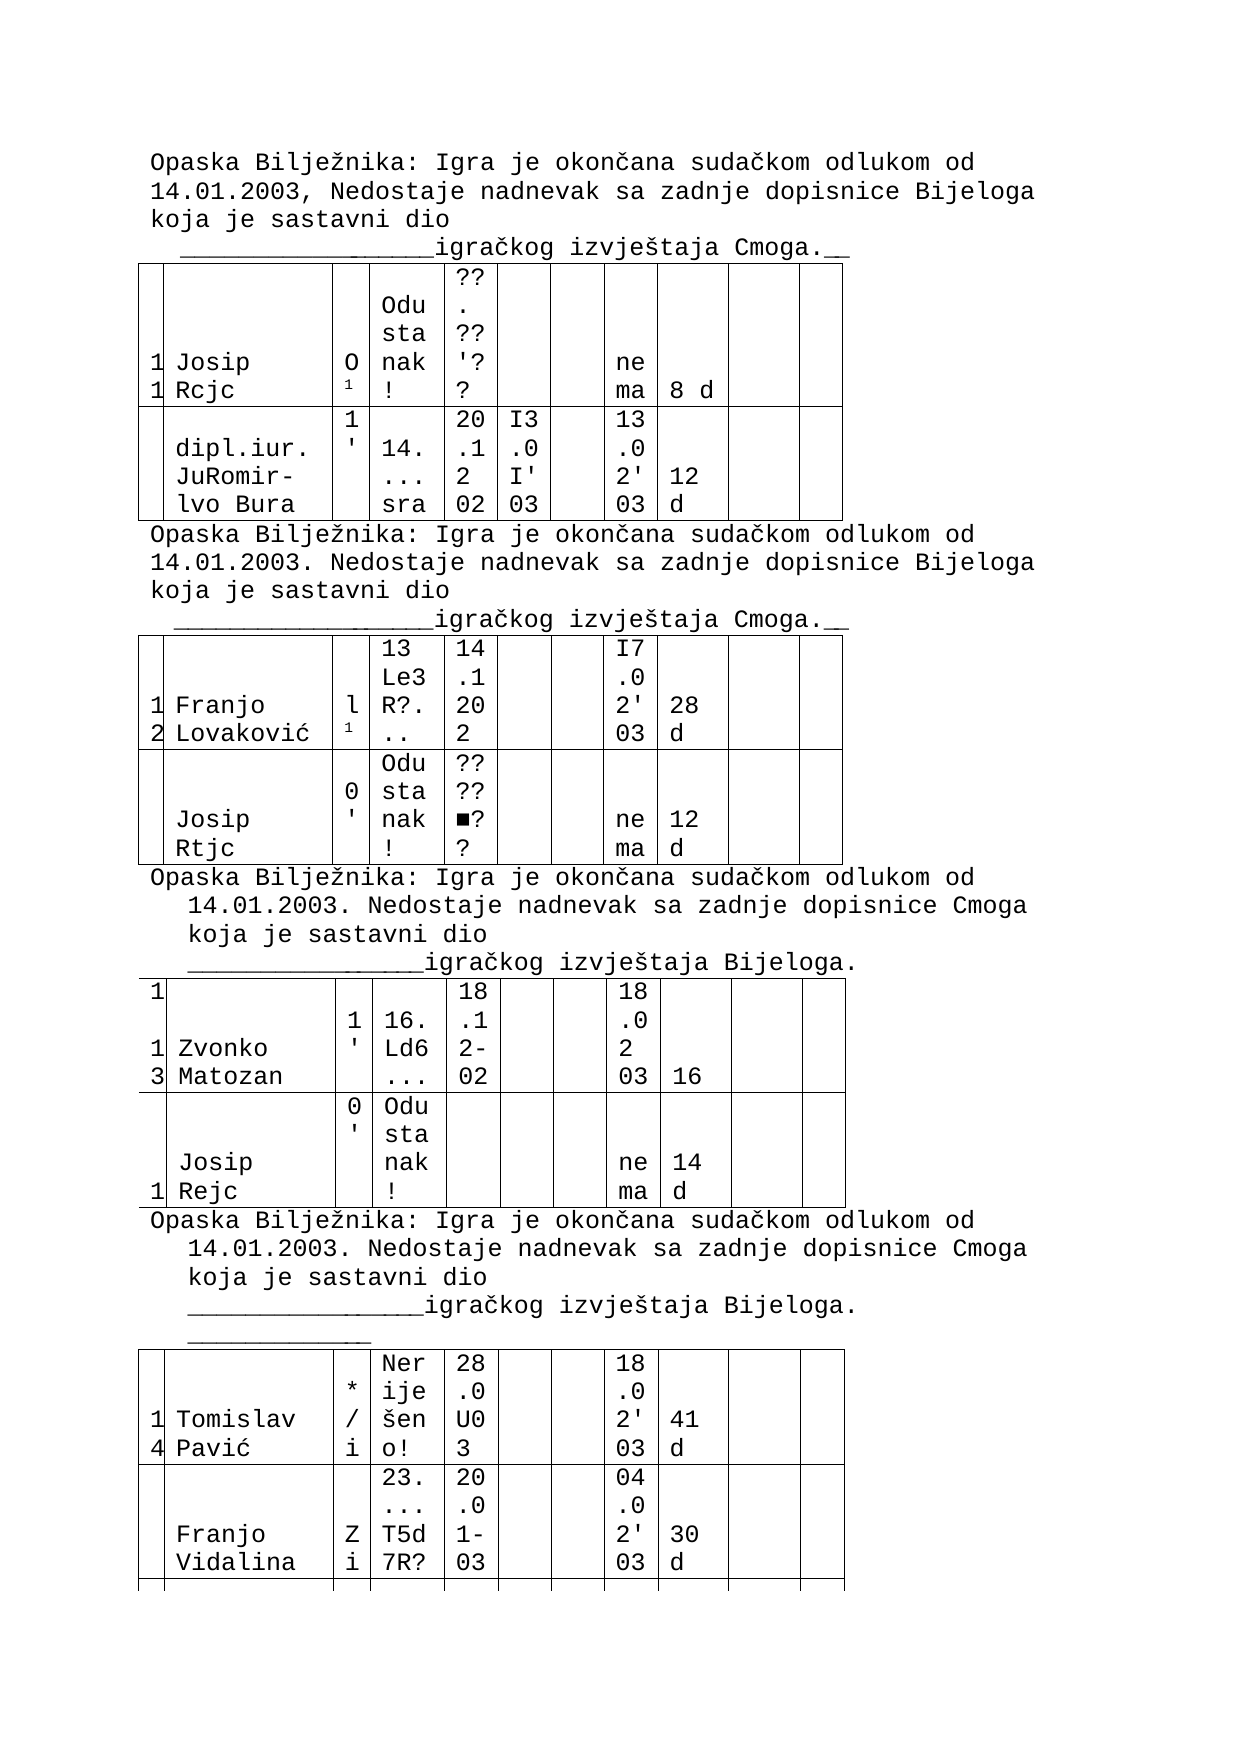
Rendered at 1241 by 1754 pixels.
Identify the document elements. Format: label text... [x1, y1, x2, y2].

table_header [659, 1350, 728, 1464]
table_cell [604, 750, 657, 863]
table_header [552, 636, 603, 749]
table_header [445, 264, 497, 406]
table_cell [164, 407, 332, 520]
text Opaska Bilježnika: Igra je okončana sudačkom odlukom od 14.01.2003. Nedostaje nadnevak sa zadnje dopisnice Cmoga koja je sastavni dio igračkog izvještaja Bijeloga. [150, 1208, 1090, 1349]
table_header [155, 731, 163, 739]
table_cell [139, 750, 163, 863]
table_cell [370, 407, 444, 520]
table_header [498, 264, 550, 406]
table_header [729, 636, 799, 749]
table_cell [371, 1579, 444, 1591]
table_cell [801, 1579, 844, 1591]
text Opaska Bilježnika: Igra je okončana sudačkom odlukom od 14.01.2003, Nedostaje nadnevak sa zadnje dopisnice Bijeloga koja je sastavni dio igračkog izvještaja Cmoga. [150, 150, 1090, 263]
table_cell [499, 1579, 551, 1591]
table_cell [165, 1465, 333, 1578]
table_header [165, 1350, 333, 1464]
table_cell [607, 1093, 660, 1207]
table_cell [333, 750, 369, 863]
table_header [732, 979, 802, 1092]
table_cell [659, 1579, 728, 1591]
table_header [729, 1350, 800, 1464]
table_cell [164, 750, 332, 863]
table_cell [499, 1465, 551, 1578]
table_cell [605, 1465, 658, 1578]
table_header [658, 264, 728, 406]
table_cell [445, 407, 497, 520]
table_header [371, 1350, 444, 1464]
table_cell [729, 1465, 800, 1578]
text Opaska Bilježnika: Igra je okončana sudačkom odlukom od 14.01.2003. Nedostaje nadnevak sa zadnje dopisnice Cmoga koja je sastavni dio igračkog izvještaja Bijeloga. [150, 864, 1090, 978]
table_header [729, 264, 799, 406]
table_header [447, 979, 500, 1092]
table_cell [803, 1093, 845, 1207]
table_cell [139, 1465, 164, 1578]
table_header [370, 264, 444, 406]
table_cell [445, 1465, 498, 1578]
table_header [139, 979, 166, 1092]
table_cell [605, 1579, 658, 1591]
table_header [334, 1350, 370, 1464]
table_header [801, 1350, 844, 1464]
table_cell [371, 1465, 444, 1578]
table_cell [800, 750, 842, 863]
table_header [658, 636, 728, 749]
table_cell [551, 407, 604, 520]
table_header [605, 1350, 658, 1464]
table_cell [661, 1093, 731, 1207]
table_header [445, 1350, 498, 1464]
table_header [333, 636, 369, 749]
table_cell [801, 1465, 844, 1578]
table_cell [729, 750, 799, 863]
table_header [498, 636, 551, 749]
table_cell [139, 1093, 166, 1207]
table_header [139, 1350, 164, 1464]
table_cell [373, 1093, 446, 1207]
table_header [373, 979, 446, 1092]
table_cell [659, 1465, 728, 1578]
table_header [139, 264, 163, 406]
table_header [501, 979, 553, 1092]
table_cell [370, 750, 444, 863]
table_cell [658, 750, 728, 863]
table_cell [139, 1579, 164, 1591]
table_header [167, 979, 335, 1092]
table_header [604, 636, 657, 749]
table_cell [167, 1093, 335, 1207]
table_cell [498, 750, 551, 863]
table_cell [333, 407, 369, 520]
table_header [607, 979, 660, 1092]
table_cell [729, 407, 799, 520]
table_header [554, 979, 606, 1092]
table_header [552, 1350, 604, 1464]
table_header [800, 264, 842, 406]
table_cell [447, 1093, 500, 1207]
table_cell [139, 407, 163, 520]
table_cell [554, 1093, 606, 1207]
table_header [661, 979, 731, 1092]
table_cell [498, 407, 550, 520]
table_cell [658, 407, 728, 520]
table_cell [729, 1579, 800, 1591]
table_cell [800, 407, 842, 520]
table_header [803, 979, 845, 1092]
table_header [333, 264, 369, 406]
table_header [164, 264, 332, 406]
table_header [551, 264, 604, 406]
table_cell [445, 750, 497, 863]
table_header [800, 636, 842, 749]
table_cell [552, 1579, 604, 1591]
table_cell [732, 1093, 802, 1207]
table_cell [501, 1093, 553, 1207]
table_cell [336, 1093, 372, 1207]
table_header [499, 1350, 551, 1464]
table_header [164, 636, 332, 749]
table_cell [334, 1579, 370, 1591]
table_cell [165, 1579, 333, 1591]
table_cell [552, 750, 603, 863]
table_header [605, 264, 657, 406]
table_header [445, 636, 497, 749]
text Opaska Bilježnika: Igra je okončana sudačkom odlukom od 14.01.2003. Nedostaje nadnevak sa zadnje dopisnice Bijeloga koja je sastavni dio igračkog izvještaja Cmoga. [150, 521, 1090, 635]
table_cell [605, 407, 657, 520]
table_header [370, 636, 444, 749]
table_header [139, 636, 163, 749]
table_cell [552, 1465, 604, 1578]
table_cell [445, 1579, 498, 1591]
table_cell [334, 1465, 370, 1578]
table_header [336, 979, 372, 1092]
